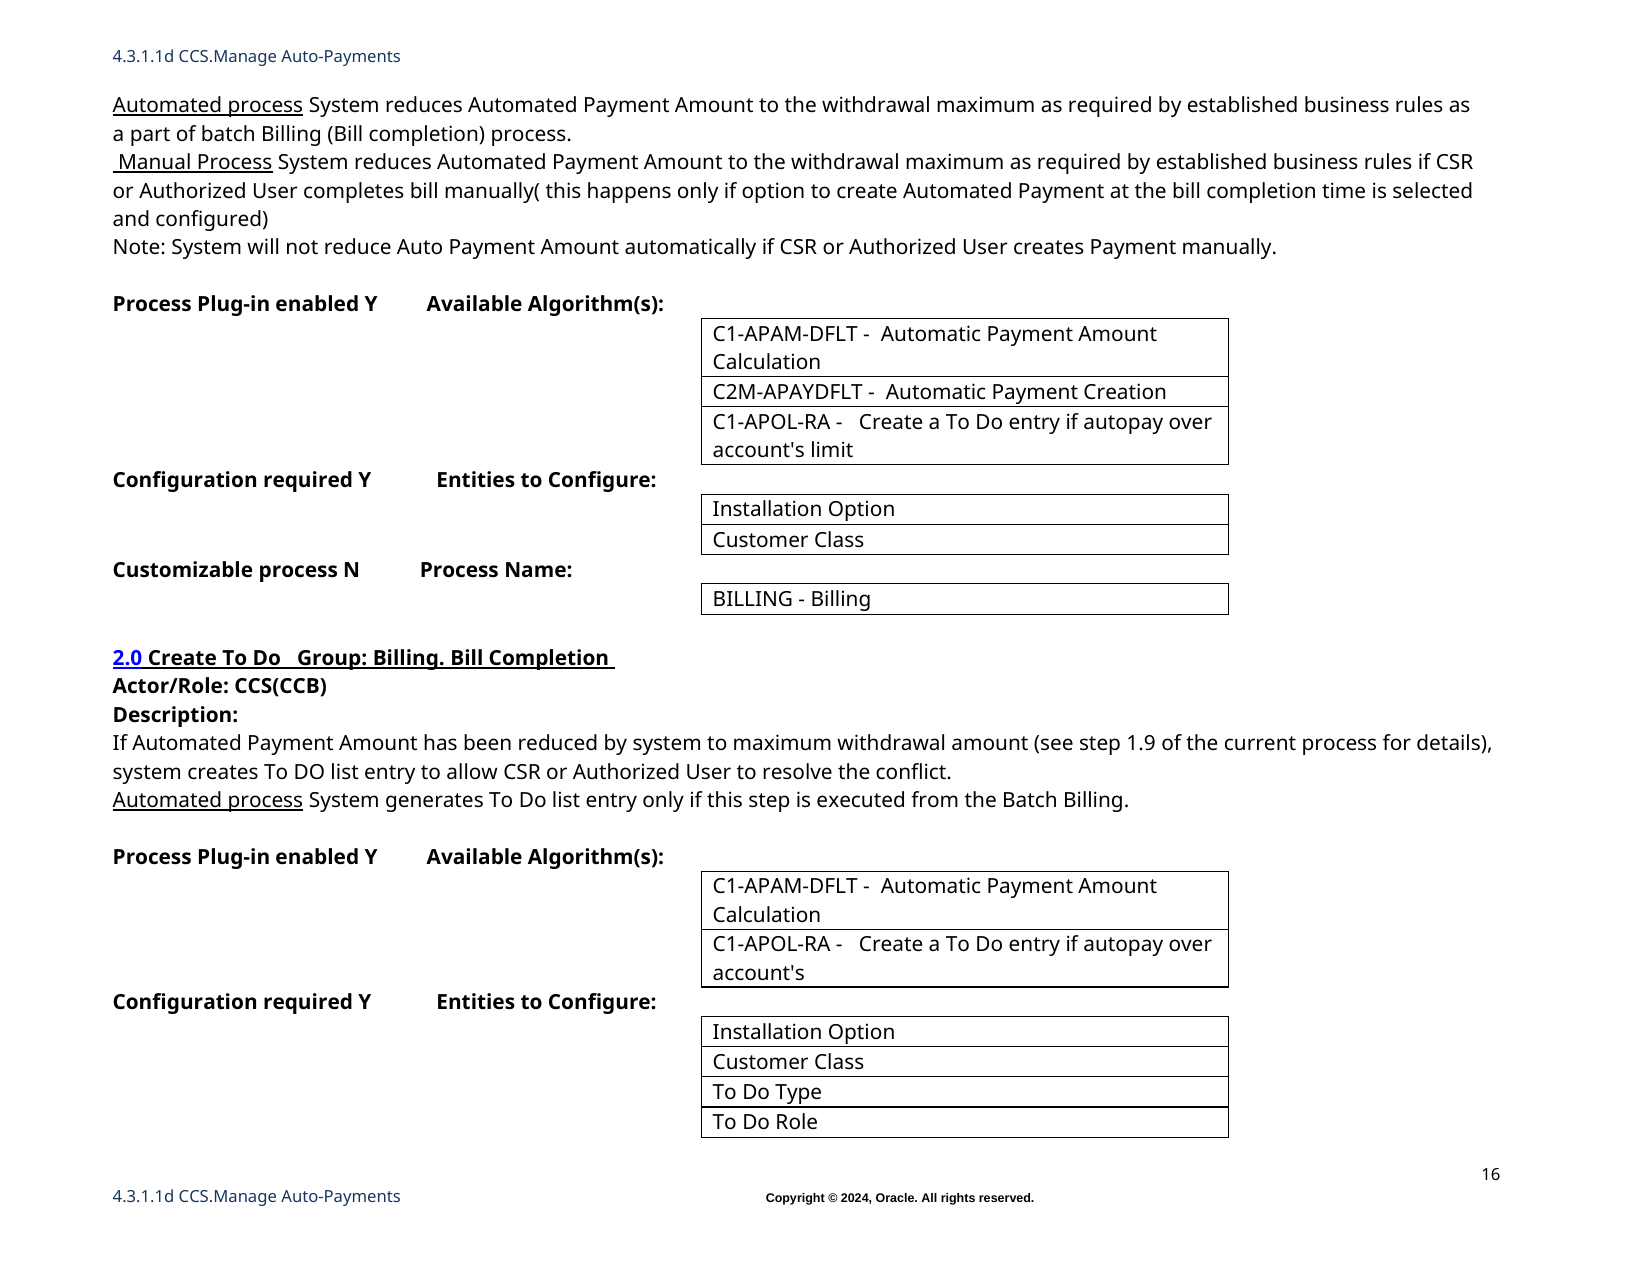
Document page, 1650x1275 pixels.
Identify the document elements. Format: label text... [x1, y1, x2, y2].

table_cell Customer Class [702, 525, 1228, 554]
table_cell C2M-APAYDFLT - Automatic Payment Creation [702, 377, 1228, 406]
text Manual Process System reduces Automated Payment Amount to the withdrawal maximum as required by established business rules if CSR or Authorized User completes bill manually( this happens only if option to create Automated Payment at the bill completion time is selected and configured) [112, 147, 1500, 233]
text 2.0 Create To Do Group: Billing. Bill Completion [112, 643, 1500, 671]
table_header C1-APAM-DFLT - Automatic Payment Amount Calculation [702, 319, 1228, 376]
table_cell C1-APOL-RA - Create a To Do entry if autopay over account's limit [702, 407, 1228, 464]
text Configuration required Y Entities to Configure: [112, 465, 1500, 493]
table_header BILLING - Billing [702, 584, 1228, 613]
table_header Installation Option [702, 1017, 1228, 1046]
text Process Plug-in enabled Y Available Algorithm(s): [112, 289, 1500, 318]
table_header C1-APAM-DFLT - Automatic Payment Amount Calculation [702, 872, 1228, 928]
text Automated process System generates To Do list entry only if this step is executed from the Batch Billing. [112, 785, 1500, 814]
text Description: [112, 700, 1500, 728]
text Note: System will not reduce Auto Payment Amount automatically if CSR or Authorized User creates Payment manually. [112, 233, 1500, 261]
text Customizable process N Process Name: [112, 555, 1500, 583]
text Process Plug-in enabled Y Available Algorithm(s): [112, 842, 1500, 871]
table_cell C1-APOL-RA - Create a To Do entry if autopay over account's [702, 930, 1228, 986]
text Automated process System reduces Automated Payment Amount to the withdrawal maximum as required by established business rules as a part of batch Billing (Bill completion) process. [112, 90, 1500, 147]
text Actor/Role: CCS(CCB) [112, 671, 1500, 700]
table_header Installation Option [702, 495, 1228, 524]
table_cell Customer Class [702, 1047, 1228, 1076]
table_cell To Do Type [702, 1077, 1228, 1106]
text Configuration required Y Entities to Configure: [112, 987, 1500, 1016]
text If Automated Payment Amount has been reduced by system to maximum withdrawal amount (see step 1.9 of the current process for details), system creates To DO list entry to allow CSR or Authorized User to resolve the conflict. [112, 728, 1500, 785]
table_cell To Do Role [702, 1108, 1228, 1137]
